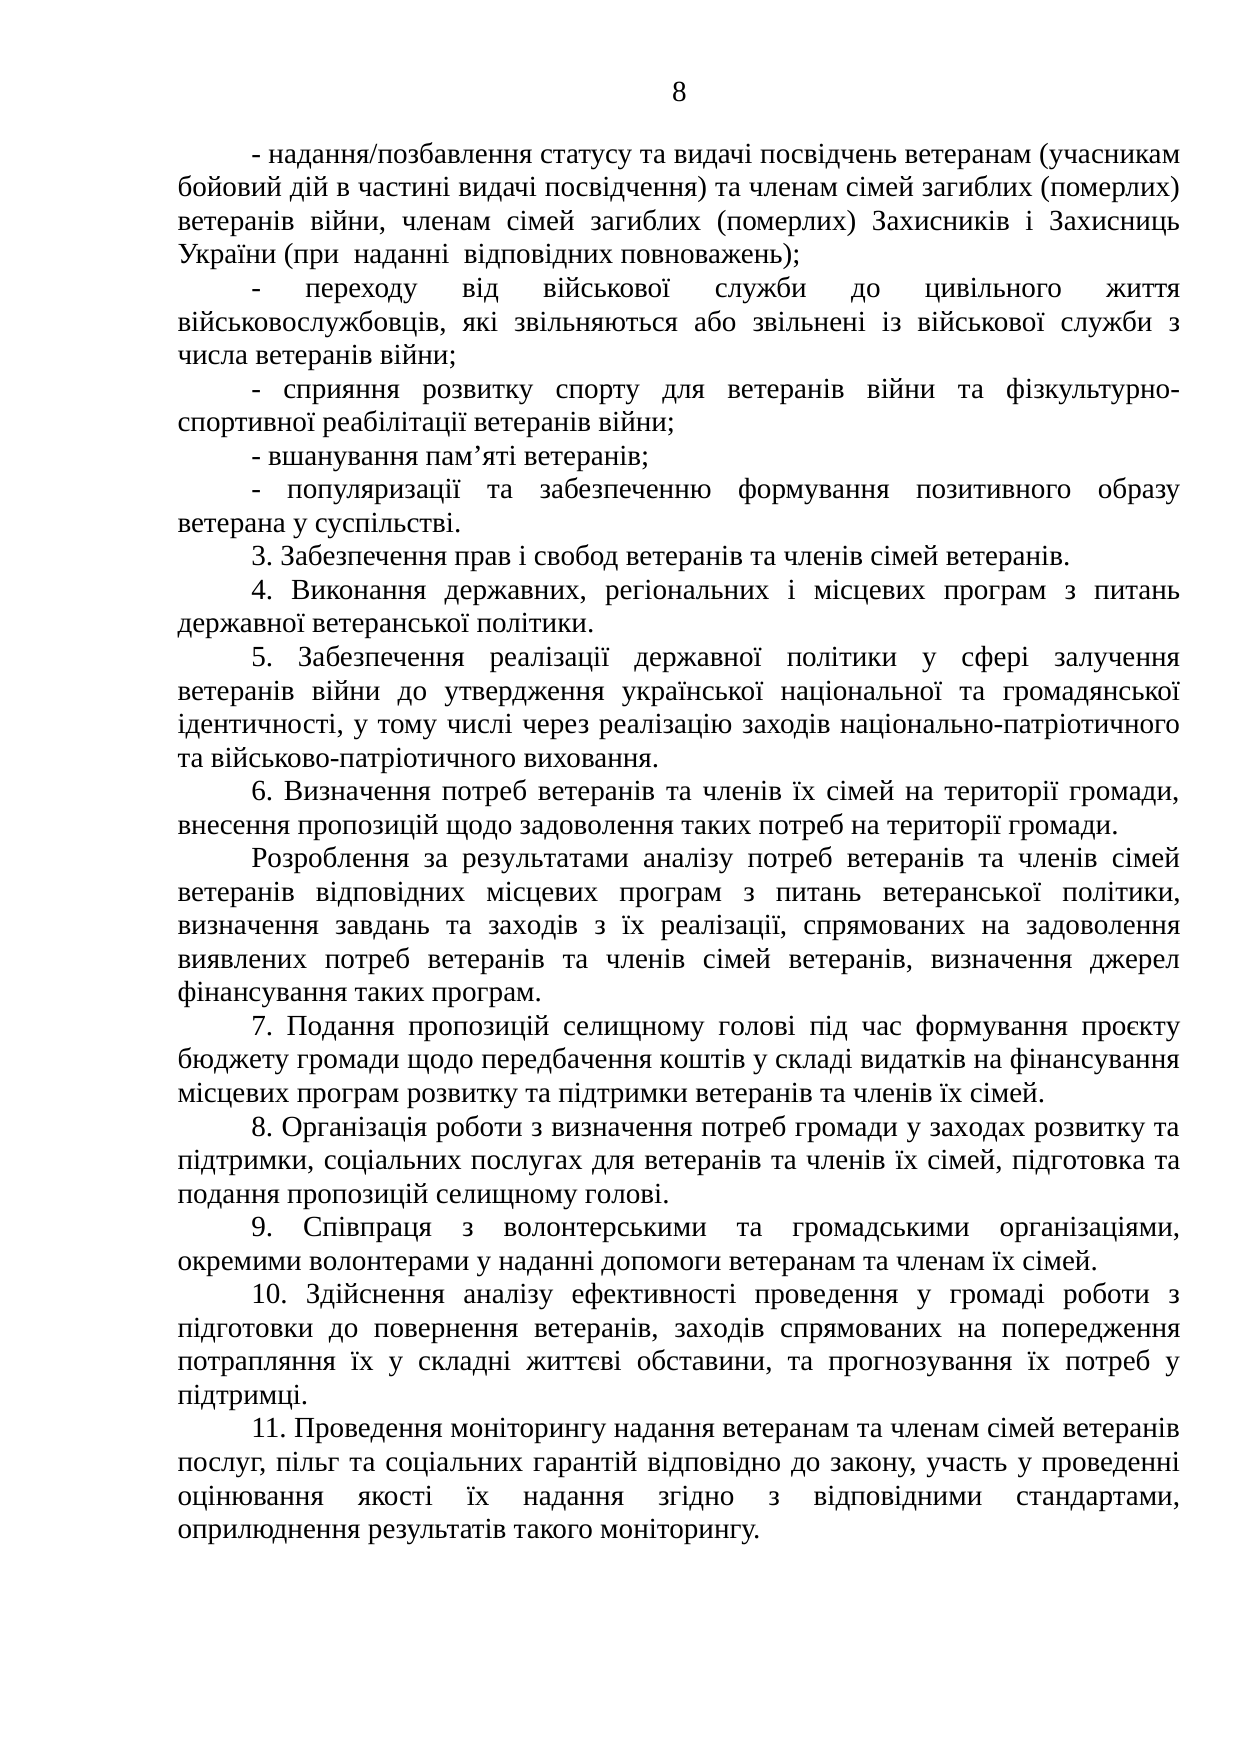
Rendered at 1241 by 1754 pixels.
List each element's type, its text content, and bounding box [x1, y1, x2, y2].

text 11. Проведення моніторингу надання ветеранам та членам сімей ветеранів послуг, пільг та соціальних гарантій відповідно до закону, участь у проведенні оцінювання якості їх надання згідно з відповідними стандартами, оприлюднення результатів такого моніторингу. [177, 1411, 1181, 1545]
text - вшанування пам’яті ветеранів; [177, 438, 1181, 471]
text 4. Виконання державних, регіональних і місцевих програм з питань державної ветеранської політики. [177, 572, 1181, 639]
text Розроблення за результатами аналізу потреб ветеранів та членів сімей ветеранів відповідних місцевих програм з питань ветеранської політики, визначення завдань та заходів з їх реалізації, спрямованих на задоволення виявлених потреб ветеранів та членів сімей ветеранів, визначення джерел фінансування таких програм. [177, 840, 1181, 1008]
text - переходу від військової служби до цивільного життя військовослужбовців, які звільняються або звільнені із військової служби з числа ветеранів війни; [177, 270, 1181, 371]
text 8. Організація роботи з визначення потреб громади у заходах розвитку та підтримки, соціальних послугах для ветеранів та членів їх сімей, підготовка та подання пропозицій селищному голові. [177, 1109, 1181, 1209]
text 9. Співпраця з волонтерськими та громадськими організаціями, окремими волонтерами у наданні допомоги ветеранам та членам їх сімей. [177, 1209, 1181, 1276]
text - надання/позбавлення статусу та видачі посвідчень ветеранам (учасникам бойовий дій в частині видачі посвідчення) та членам сімей загиблих (померлих) ветеранів війни, членам сімей загиблих (померлих) Захисників і Захисниць України (при наданні відповідних повноважень); [177, 136, 1181, 270]
text 6. Визначення потреб ветеранів та членів їх сімей на території громади, внесення пропозицій щодо задоволення таких потреб на території громади. [177, 773, 1181, 840]
text 3. Забезпечення прав і свобод ветеранів та членів сімей ветеранів. [177, 538, 1181, 572]
text 5. Забезпечення реалізації державної політики у сфері залучення ветеранів війни до утвердження української національної та громадянської ідентичності, у тому числі через реалізацію заходів національно-патріотичного та військово-патріотичного виховання. [177, 639, 1181, 773]
text 7. Подання пропозицій селищному голові під час формування проєкту бюджету громади щодо передбачення коштів у складі видатків на фінансування місцевих програм розвитку та підтримки ветеранів та членів їх сімей. [177, 1008, 1181, 1109]
text - популяризації та забезпеченню формування позитивного образу ветерана у суспільстві. [177, 471, 1181, 538]
text - сприяння розвитку спорту для ветеранів війни та фізкультурно-спортивної реабілітації ветеранів війни; [177, 371, 1181, 438]
text 10. Здійснення аналізу ефективності проведення у громаді роботи з підготовки до повернення ветеранів, заходів спрямованих на попередження потрапляння їх у складні життєві обставини, та прогнозування їх потреб у підтримці. [177, 1276, 1181, 1411]
